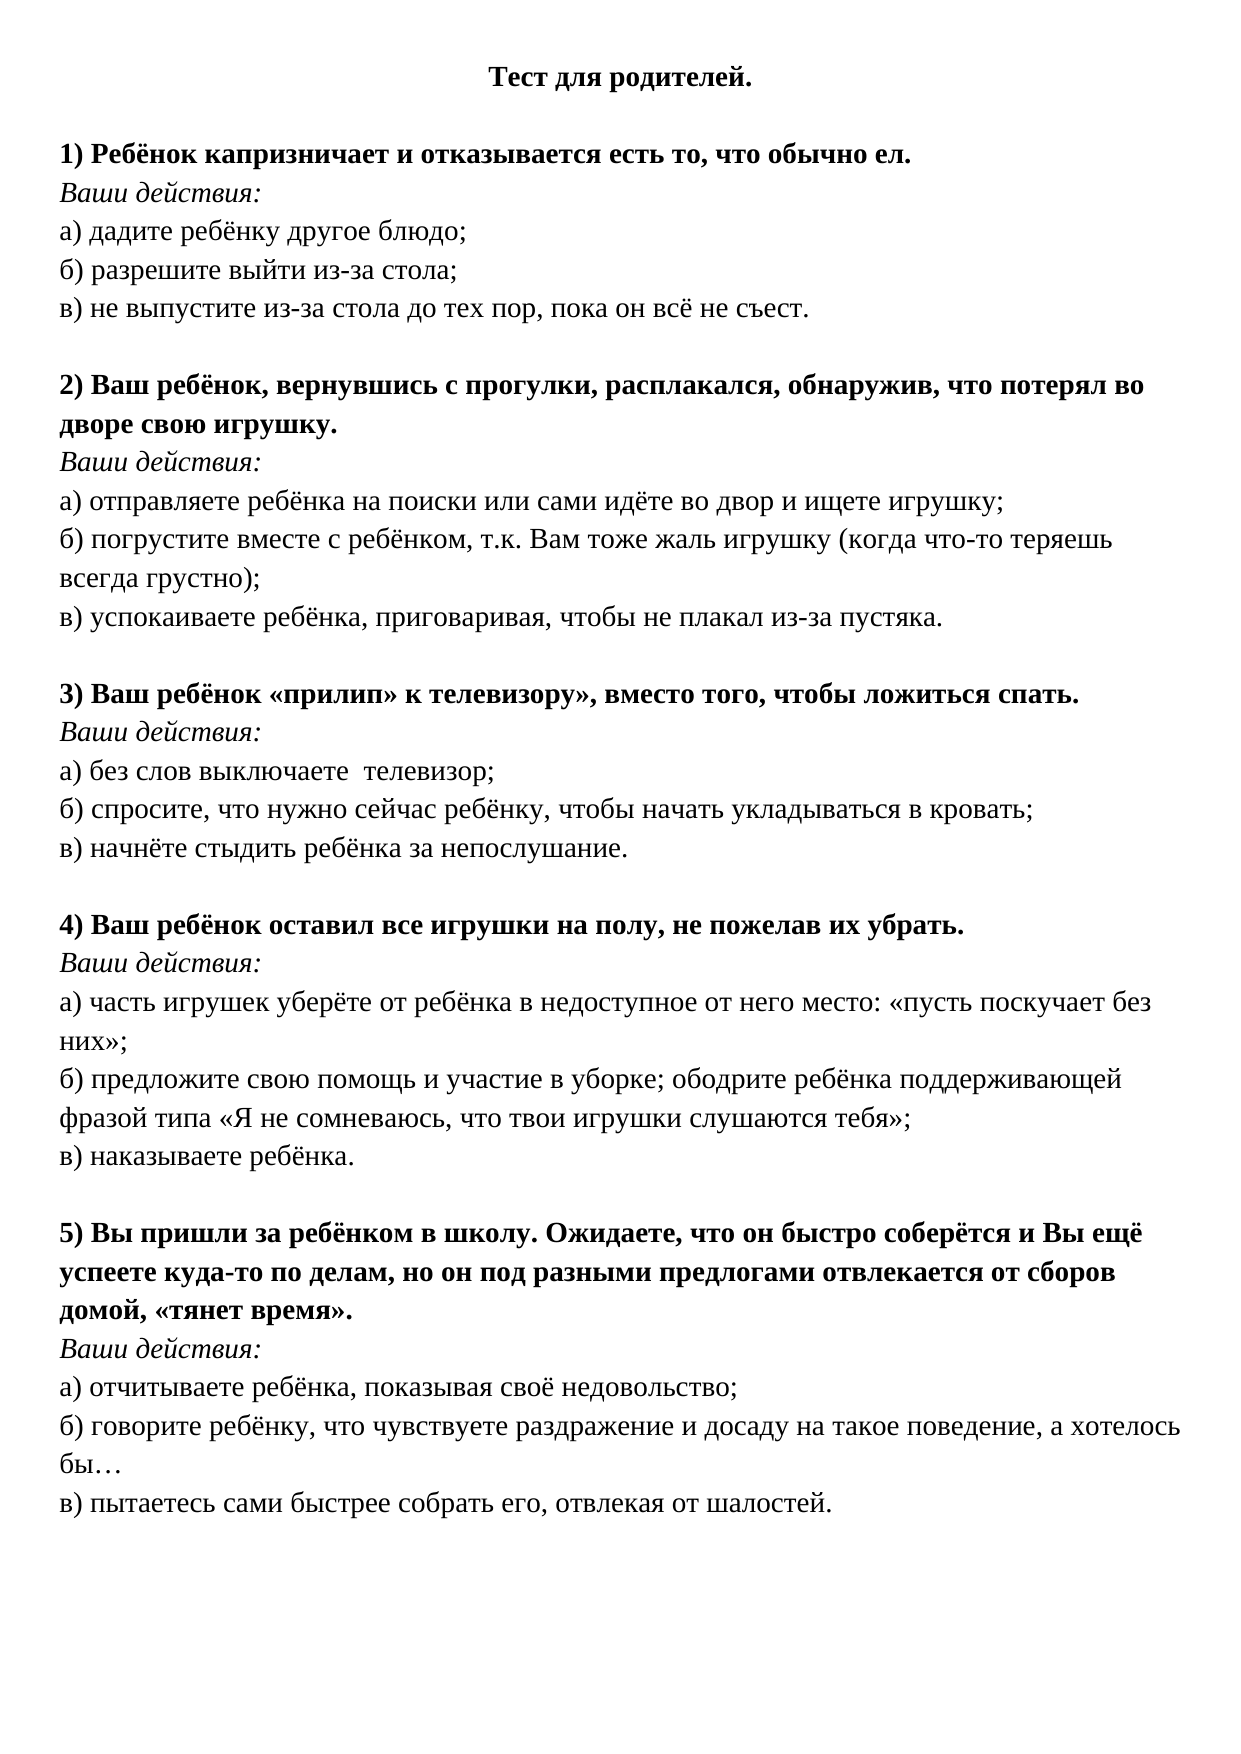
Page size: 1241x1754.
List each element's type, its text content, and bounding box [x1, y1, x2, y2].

text 5) Вы пришли за ребёнком в школу. Ожидаете, что он быстро соберётся и Вы ещё успеете куда-то по делам, но он под разными предлогами отвлекается от сборов домой, «тянет время». [59, 1215, 1181, 1326]
text б) спросите, что нужно сейчас ребёнку, чтобы начать укладываться в кровать; [59, 791, 1181, 825]
text а) отчитываете ребёнка, показывая своё недовольство; [59, 1369, 1181, 1403]
text в) пытаетесь сами быстрее собрать его, отвлекая от шалостей. [59, 1485, 1181, 1519]
text 2) Ваш ребёнок, вернувшись с прогулки, расплакался, обнаружив, что потерял во дворе свою игрушку. [59, 367, 1181, 439]
text Ваши действия: [59, 1331, 1181, 1364]
text в) успокаиваете ребёнка, приговаривая, чтобы не плакал из-за пустяка. [59, 599, 1181, 632]
text Ваши действия: [59, 175, 1181, 208]
text Ваши действия: [59, 946, 1181, 979]
text 4) Ваш ребёнок оставил все игрушки на полу, не пожелав их убрать. [59, 907, 1181, 941]
text Тест для родителей. [59, 59, 1181, 93]
text в) начнёте стыдить ребёнка за непослушание. [59, 830, 1181, 863]
text а) без слов выключаете телевизор; [59, 753, 1181, 786]
text в) не выпустите из-за стола до тех пор, пока он всё не съест. [59, 290, 1181, 324]
text а) дадите ребёнку другое блюдо; [59, 213, 1181, 247]
text 3) Ваш ребёнок «прилип» к телевизору», вместо того, чтобы ложиться спать. [59, 676, 1181, 709]
text б) предложите свою помощь и участие в уборке; ободрите ребёнка поддерживающей фразой типа «Я не сомневаюсь, что твои игрушки слушаются тебя»; [59, 1061, 1181, 1133]
text а) часть игрушек уберёте от ребёнка в недоступное от него место: «пусть поскучает без них»; [59, 984, 1181, 1056]
text в) наказываете ребёнка. [59, 1138, 1181, 1172]
text Ваши действия: [59, 444, 1181, 478]
text 1) Ребёнок капризничает и отказывается есть то, что обычно ел. [59, 136, 1181, 170]
text б) разрешите выйти из-за стола; [59, 252, 1181, 285]
text Ваши действия: [59, 714, 1181, 748]
text б) говорите ребёнку, что чувствуете раздражение и досаду на такое поведение, а хотелось бы… [59, 1408, 1181, 1480]
text б) погрустите вместе с ребёнком, т.к. Вам тоже жаль игрушку (когда что-то теряешь всегда грустно); [59, 522, 1181, 594]
text а) отправляете ребёнка на поиски или сами идёте во двор и ищете игрушку; [59, 483, 1181, 517]
